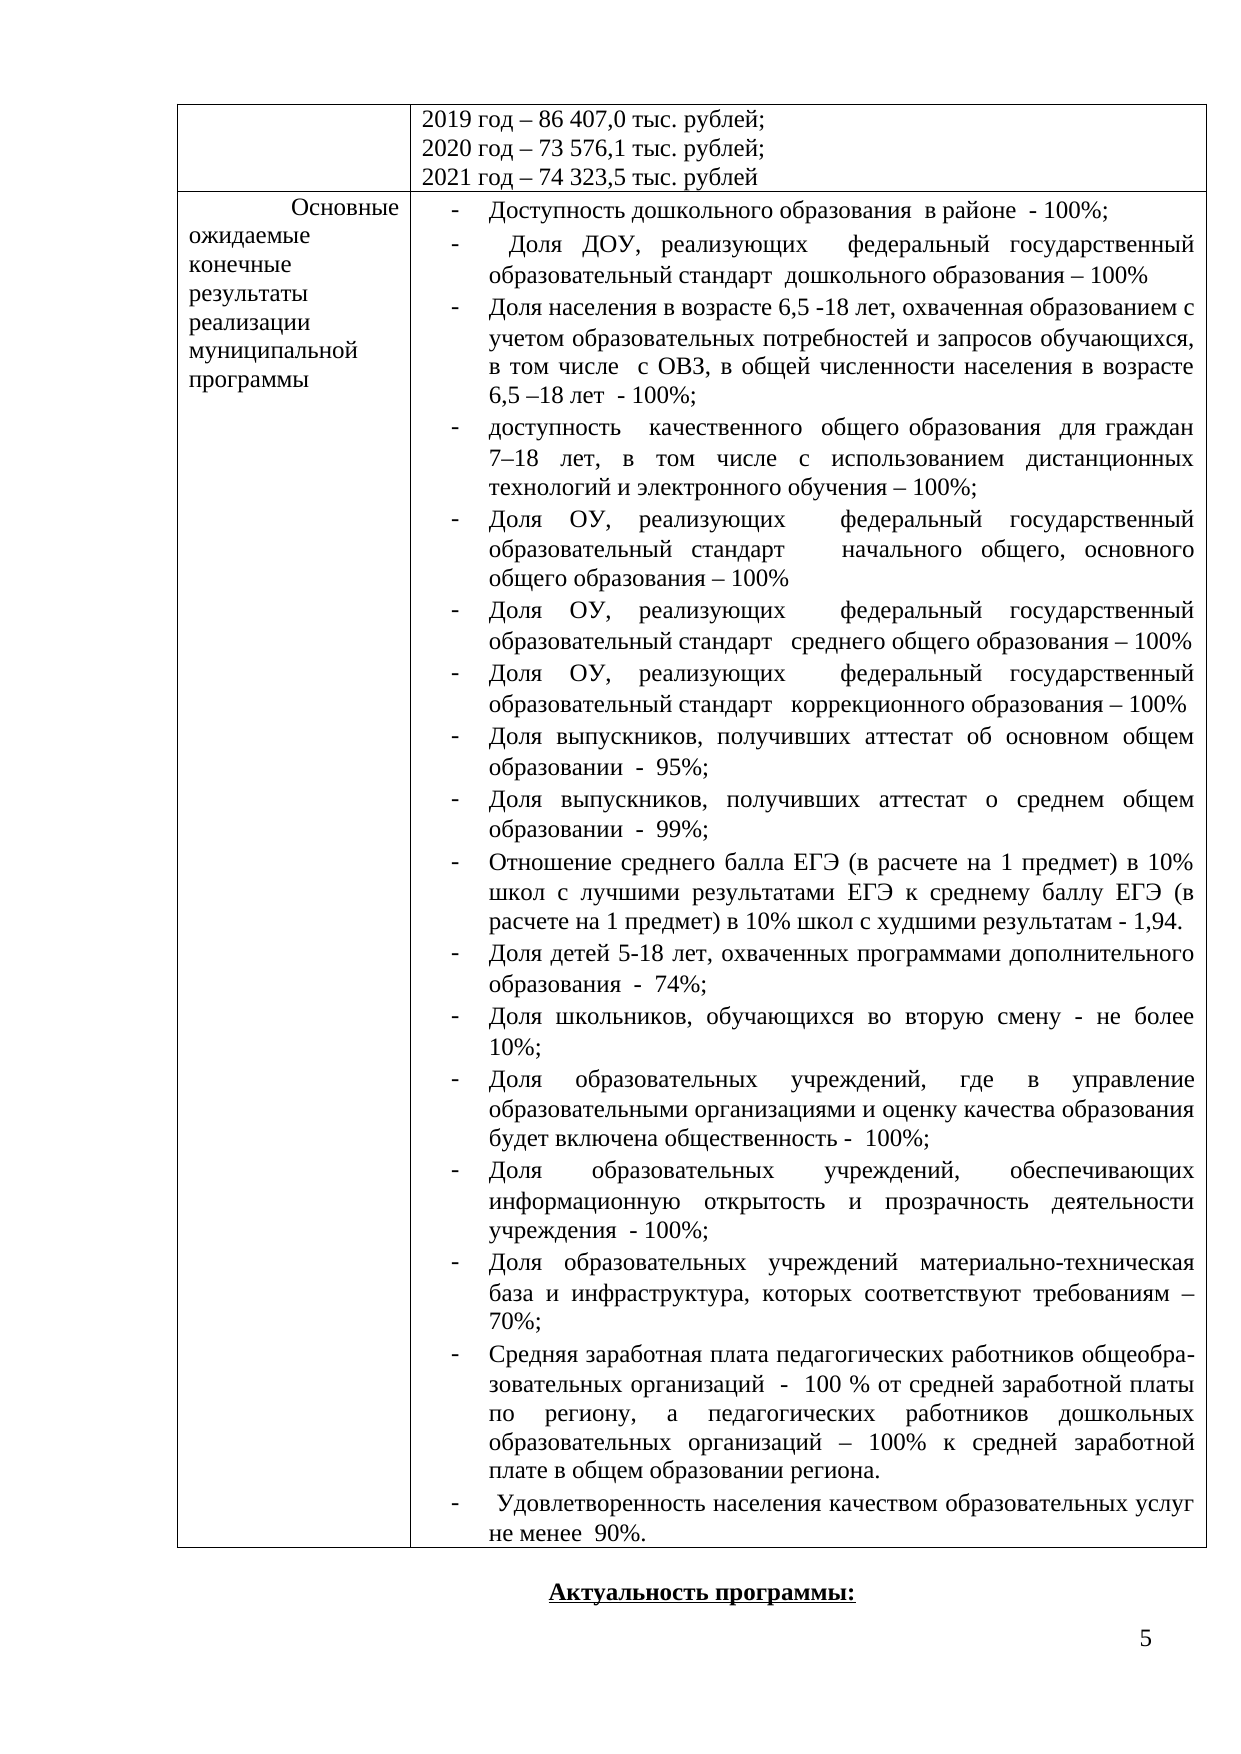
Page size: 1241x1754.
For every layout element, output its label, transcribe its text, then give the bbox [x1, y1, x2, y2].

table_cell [178, 105, 410, 191]
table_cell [411, 105, 1206, 191]
table_cell Основные ожидаемые конечные результаты реализации муниципальной программы [178, 192, 410, 1547]
table_cell Доступность дошкольного образования в районе - 100%; Доля ДОУ, реализующих федеральный государственный образовательный стандарт дошкольного образования – 100% Доля населения в возрасте 6,5 -18 лет, охваченная образованием с учетом образовательных потребностей и запросов обучающихся, в том числе с ОВЗ, в общей численности населения в возрасте 6,5 –18 лет - 100%; доступность качественного общего образования для граждан 7–18 лет, в том числе с использованием дистанционных технологий и электронного обучения – 100%; Доля ОУ, реализующих федеральный государственный образовательный стандарт начального общего, основного общего образования – 100% Доля ОУ, реализующих федеральный государственный образовательный стандарт среднего общего образования – 100% Доля ОУ, реализующих федеральный государственный образовательный стандарт коррекционного образования – 100% Доля выпускников, получивших аттестат об основном общем образовании - 95%; Доля выпускников, получивших аттестат о среднем общем образовании - 99%; Отношение среднего балла ЕГЭ (в расчете на 1 предмет) в 10% школ с лучшими результатами ЕГЭ к среднему баллу ЕГЭ (в расчете на 1 предмет) в 10% школ с худшими результатам - 1,94. Доля детей 5-18 лет, охваченных программами дополнительного образования - 74%; Доля школьников, обучающихся во вторую смену - не более 10%; Доля образовательных учреждений, где в управление образовательными организациями и оценку качества образования будет включена общественность - 100%; Доля образовательных учреждений, обеспечивающих информационную открытость и прозрачность деятельности учреждения - 100%; Доля образовательных учреждений материально-техническая база и инфраструктура, которых соответствуют требованиям – 70%; Средняя заработная плата педагогических работников общеобразовательных организаций - 100 % от средней заработной платы по региону, а педагогических работников дошкольных образовательных организаций – 100% к средней заработной плате в общем образовании региона. Удовлетворенность населения качеством образовательных услуг не менее 90%. [411, 192, 1206, 1547]
text Актуальность программы: [177, 1577, 1152, 1606]
